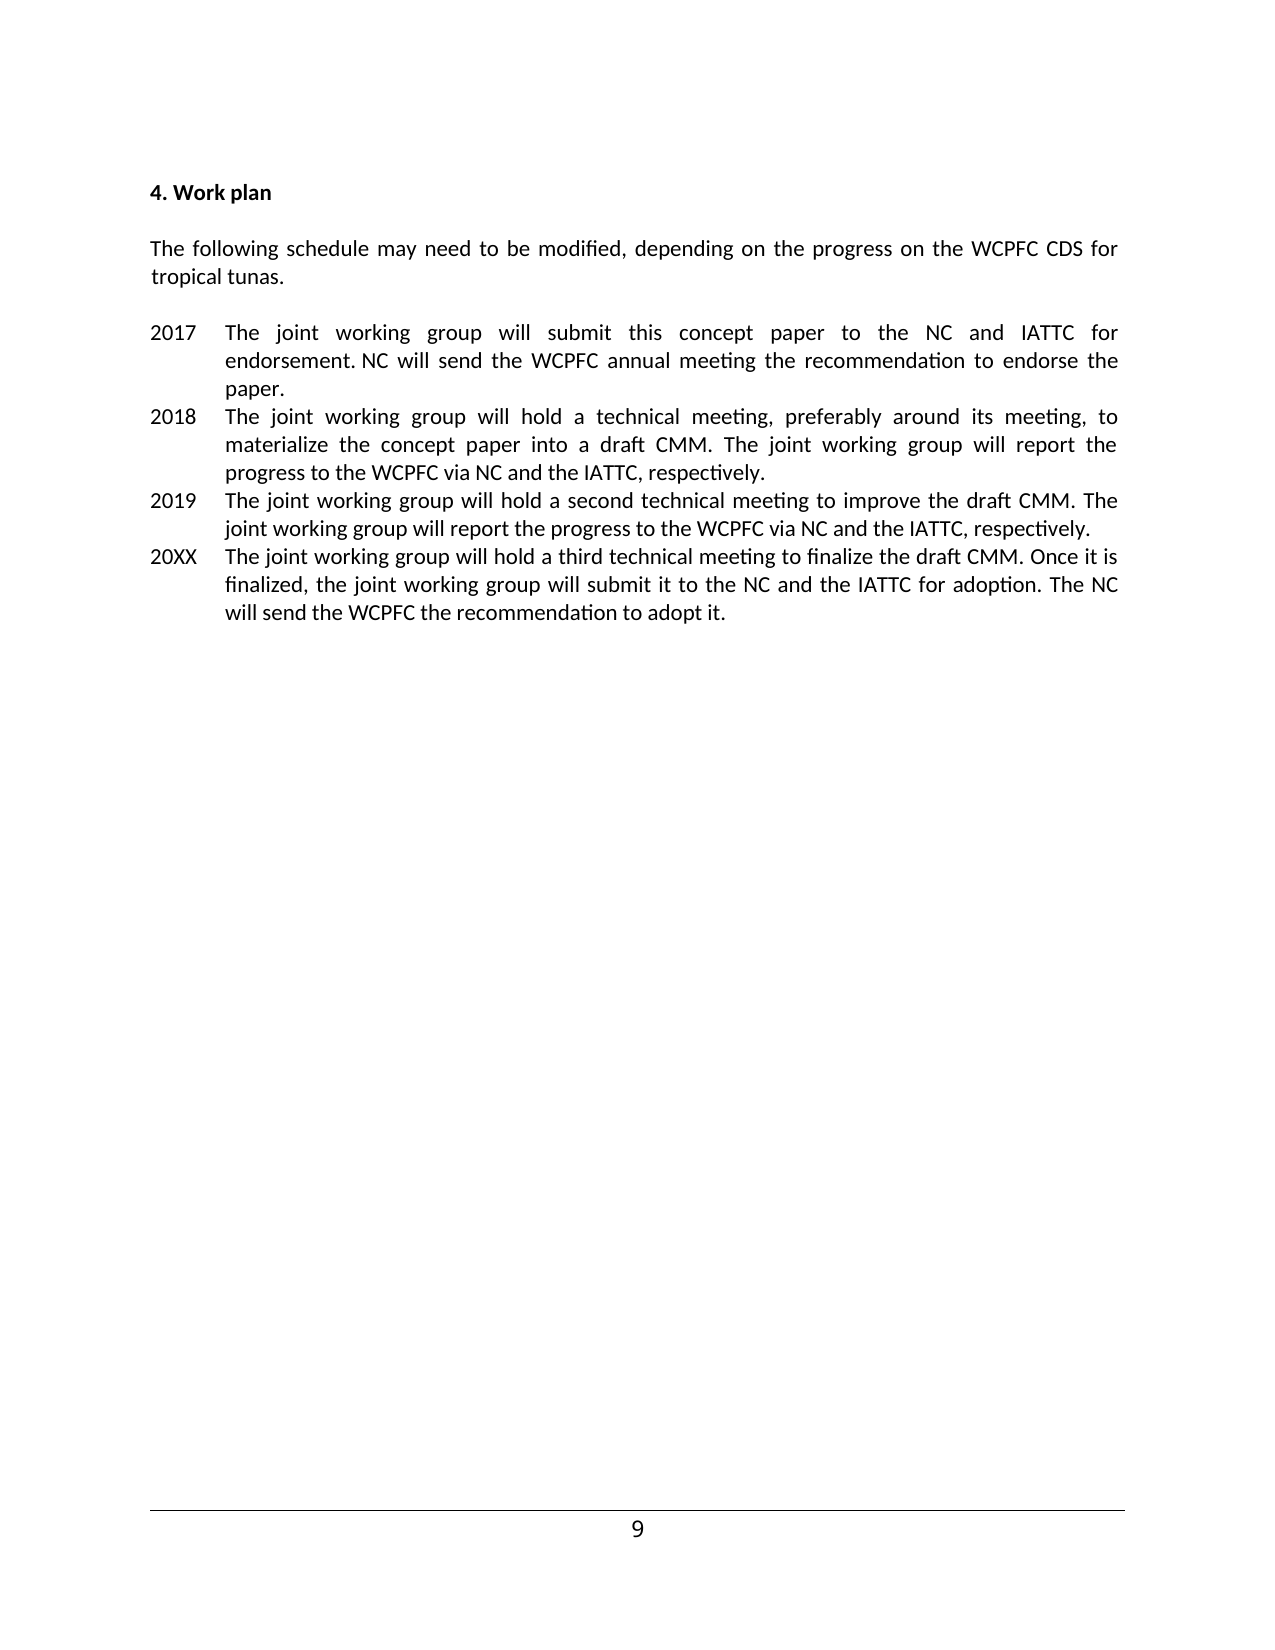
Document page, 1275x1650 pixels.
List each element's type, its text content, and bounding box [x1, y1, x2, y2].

text 2018 The joint working group will hold a technical meeting, preferably around its meeting, to materialize the concept paper into a draft CMM. The joint working group will report the progress to the WCPFC via NC and the IATTC, respectively. [150, 402, 1120, 486]
text 20XX The joint working group will hold a third technical meeting to finalize the draft CMM. Once it is finalized, the joint working group will submit it to the NC and the IATTC for adoption. The NC will send the WCPFC the recommendation to adopt it. [150, 542, 1120, 626]
text 2019 The joint working group will hold a second technical meeting to improve the draft CMM. The joint working group will report the progress to the WCPFC via NC and the IATTC, respectively. [150, 486, 1120, 542]
text The following schedule may need to be modified, depending on the progress on the WCPFC CDS for tropical tunas. [150, 234, 1120, 290]
text 4. Work plan [150, 178, 1120, 206]
text 2017 The joint working group will submit this concept paper to the NC and IATTC for endorsement. NC will send the WCPFC annual meeting the recommendation to endorse the paper. [150, 318, 1120, 402]
